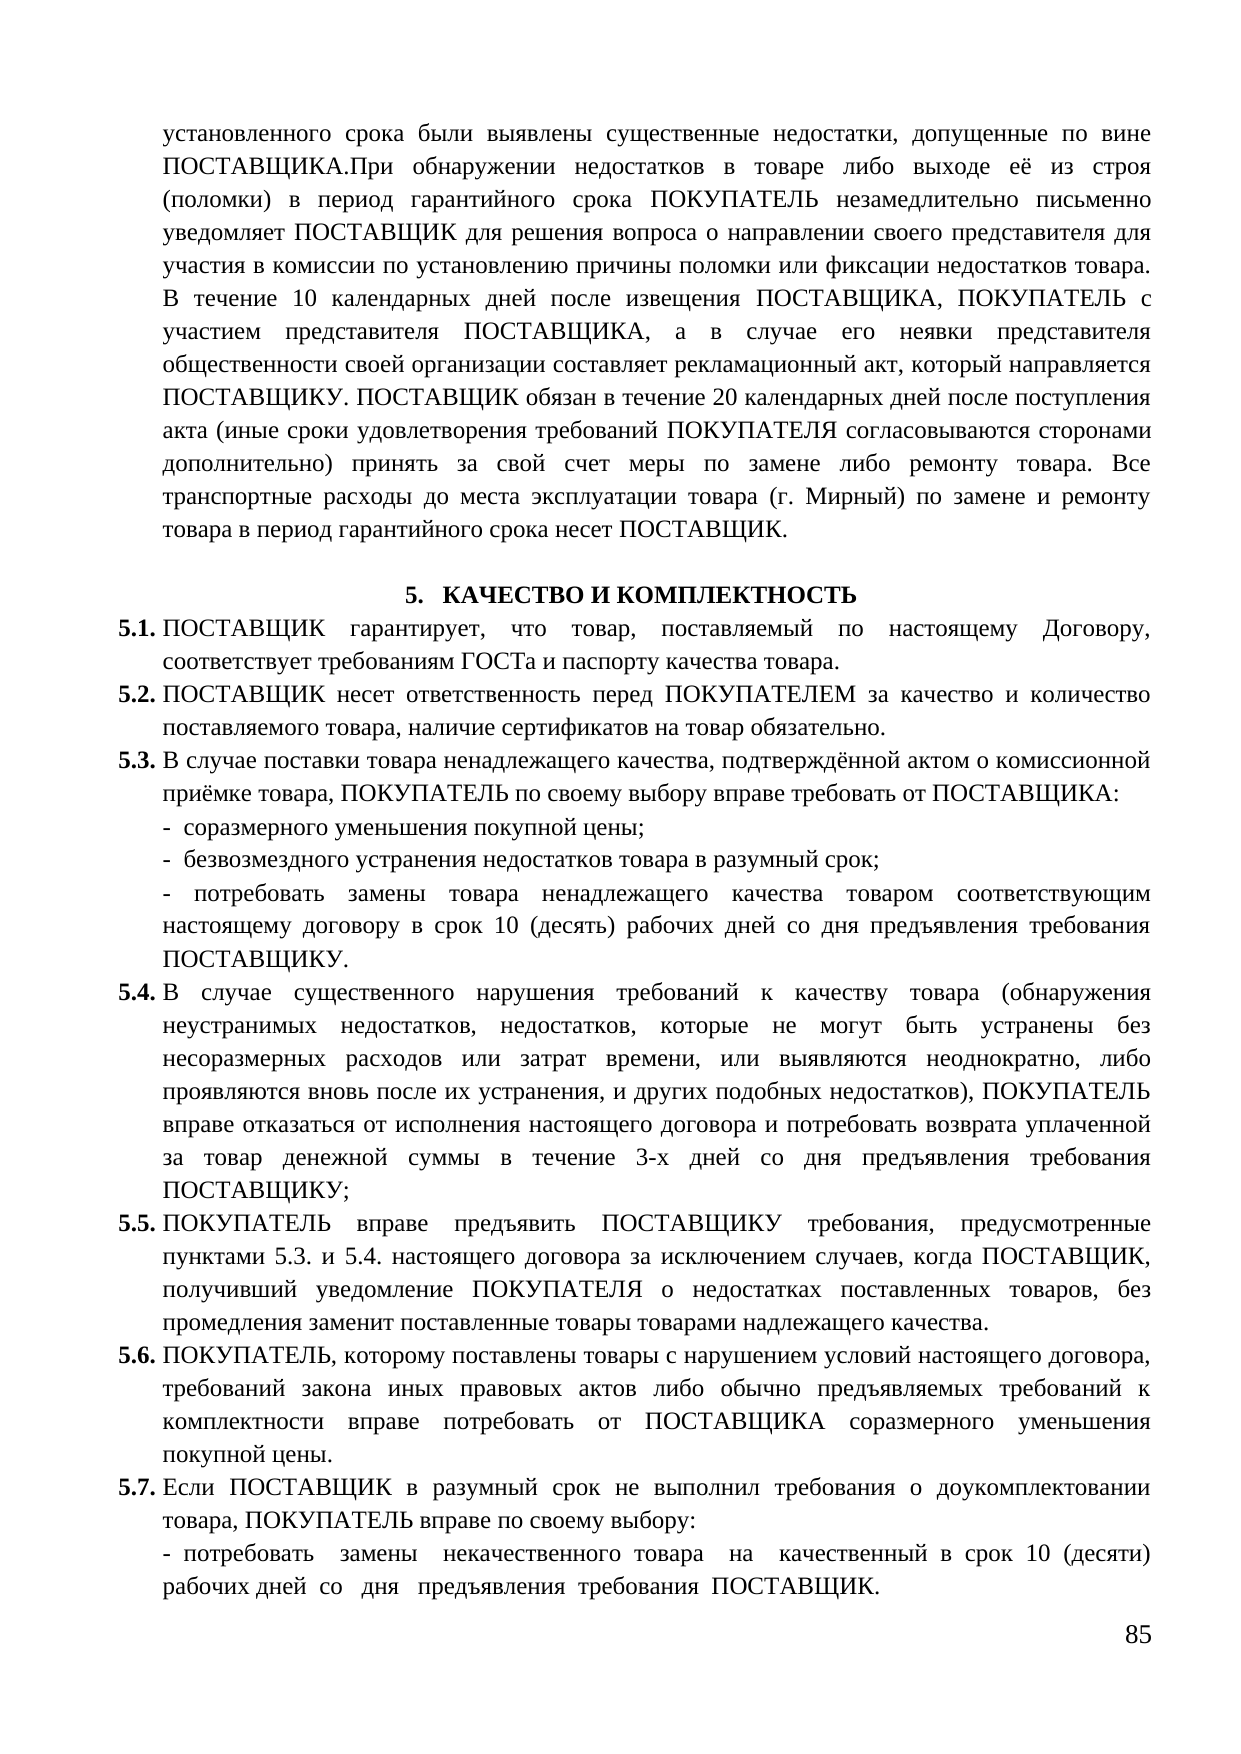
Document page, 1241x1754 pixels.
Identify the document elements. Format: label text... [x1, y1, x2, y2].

list ПОСТАВЩИК несет ответственность перед ПОКУПАТЕЛЕМ за качество и количество поставляемого товара, наличие сертификатов на товар обязательно. [118, 679, 1152, 741]
list ПОСТАВЩИК гарантирует, что товар, поставляемый по настоящему Договору, соответствует требованиям ГОСТа и паспорту качества товара. [118, 613, 1152, 675]
text - потребовать замены некачественного товара на качественный в срок 10 (десяти) рабочих дней со дня предъявления требования ПОСТАВЩИК. [162, 1538, 1152, 1600]
list В случае поставки товара ненадлежащего качества, подтверждённой актом о комиссионной приёмке товара, ПОКУПАТЕЛЬ по своему выбору вправе требовать от ПОСТАВЩИКА: [118, 746, 1152, 807]
list ПОКУПАТЕЛЬ, которому поставлены товары с нарушением условий настоящего договора, требований закона иных правовых актов либо обычно предъявляемых требований к комплектности вправе потребовать от ПОСТАВЩИКА соразмерного уменьшения покупной цены. [118, 1340, 1152, 1468]
text - соразмерного уменьшения покупной цены; [162, 812, 1152, 840]
list В случае существенного нарушения требований к качеству товара (обнаружения неустранимых недостатков, недостатков, которые не могут быть устранены без несоразмерных расходов или затрат времени, или выявляются неоднократно, либо проявляются вновь после их устранения, и других подобных недостатков), ПОКУПАТЕЛЬ вправе отказаться от исполнения настоящего договора и потребовать возврата уплаченной за товар денежной суммы в течение 3-х дней со дня предъявления требования ПОСТАВЩИКУ; [118, 977, 1152, 1203]
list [118, 118, 1152, 543]
text - безвозмездного устранения недостатков товара в разумный срок; [162, 844, 1152, 873]
list ПОКУПАТЕЛЬ вправе предъявить ПОСТАВЩИКУ требования, предусмотренные пунктами 5.3. и 5.4. настоящего договора за исключением случаев, когда ПОСТАВЩИК, получивший уведомление ПОКУПАТЕЛЯ о недостатках поставленных товаров, без промедления заменит поставленные товары товарами надлежащего качества. [118, 1208, 1152, 1336]
list Если ПОСТАВЩИК в разумный срок не выполнил требования о доукомплектовании товара, ПОКУПАТЕЛЬ вправе по своему выбору: [118, 1472, 1152, 1534]
list КАЧЕСТВО И КОМПЛЕКТНОСТЬ [110, 580, 1152, 609]
text - потребовать замены товара ненадлежащего качества товаром соответствующим настоящему договору в срок 10 (десять) рабочих дней со дня предъявления требования ПОСТАВЩИКУ. [162, 878, 1152, 972]
